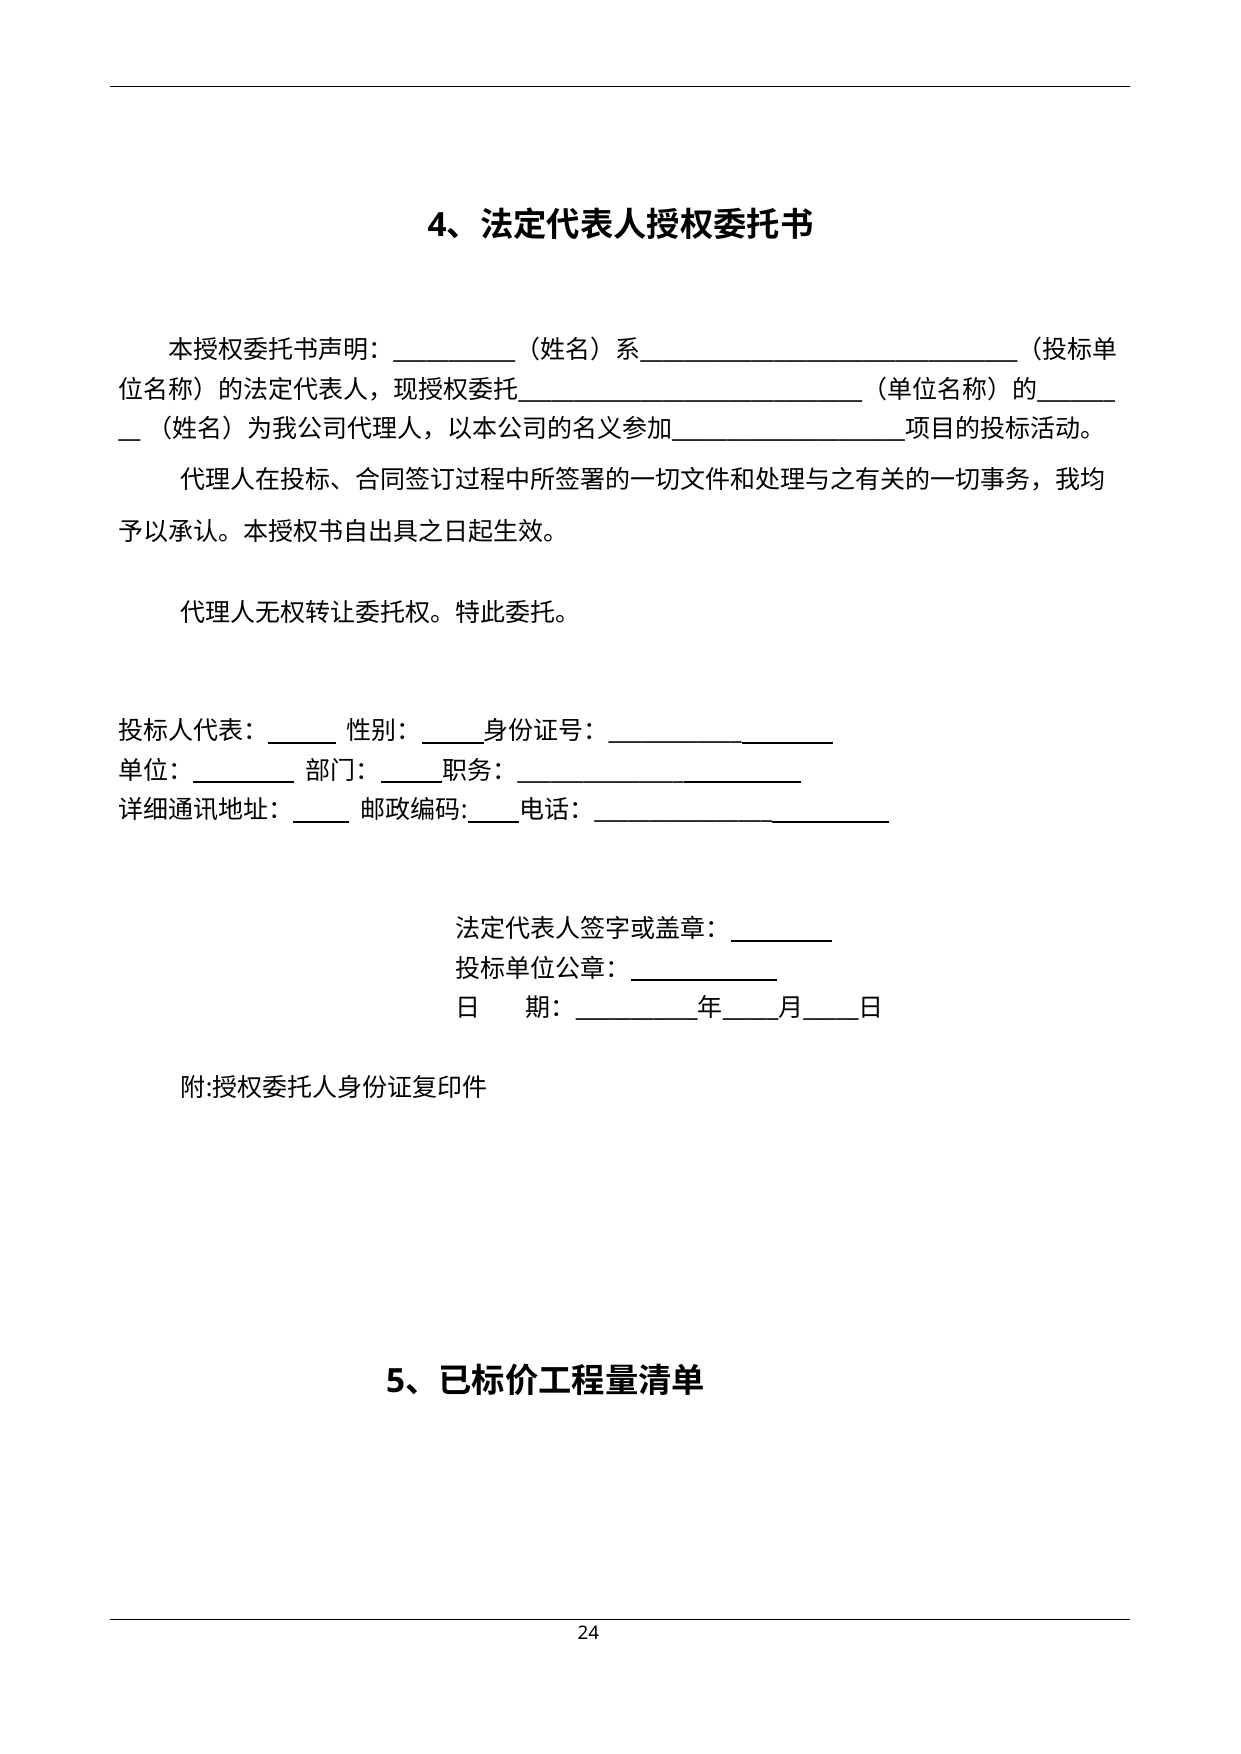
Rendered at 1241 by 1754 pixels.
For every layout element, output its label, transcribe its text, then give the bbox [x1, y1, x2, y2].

text 投标人代表： 性别： 身份证号：____________ [118, 709, 1122, 749]
text 4、法定代表人授权委托书 [118, 186, 1122, 249]
text 附:授权委托人身份证复印件 [118, 1065, 1122, 1105]
text 法定代表人签字或盖章： [118, 907, 1122, 947]
text 本授权委托书声明：___________（姓名）系__________________________________（投标单位名称）的法定代表人，现授权委托_______________________________（单位名称）的_________ （姓名）为我公司代理人，以本公司的名义参加_____________________项目的投标活动。 [118, 328, 1122, 447]
text 代理人无权转让委托权。特此委托。 [118, 590, 1122, 630]
text 详细通讯地址： 邮政编码: 电话：________________ [118, 788, 1122, 828]
text 投标单位公章： [118, 947, 1122, 986]
text 日 期：___________年_____月_____日 [118, 986, 1122, 1026]
text 5、已标价工程量清单 [118, 1342, 1122, 1405]
text 单位： 部门： 职务：_______________ [118, 749, 1122, 788]
text 代理人在投标、合同签订过程中所签署的一切文件和处理与之有关的一切事务，我均予以承认。本授权书自出具之日起生效。 [118, 447, 1122, 551]
